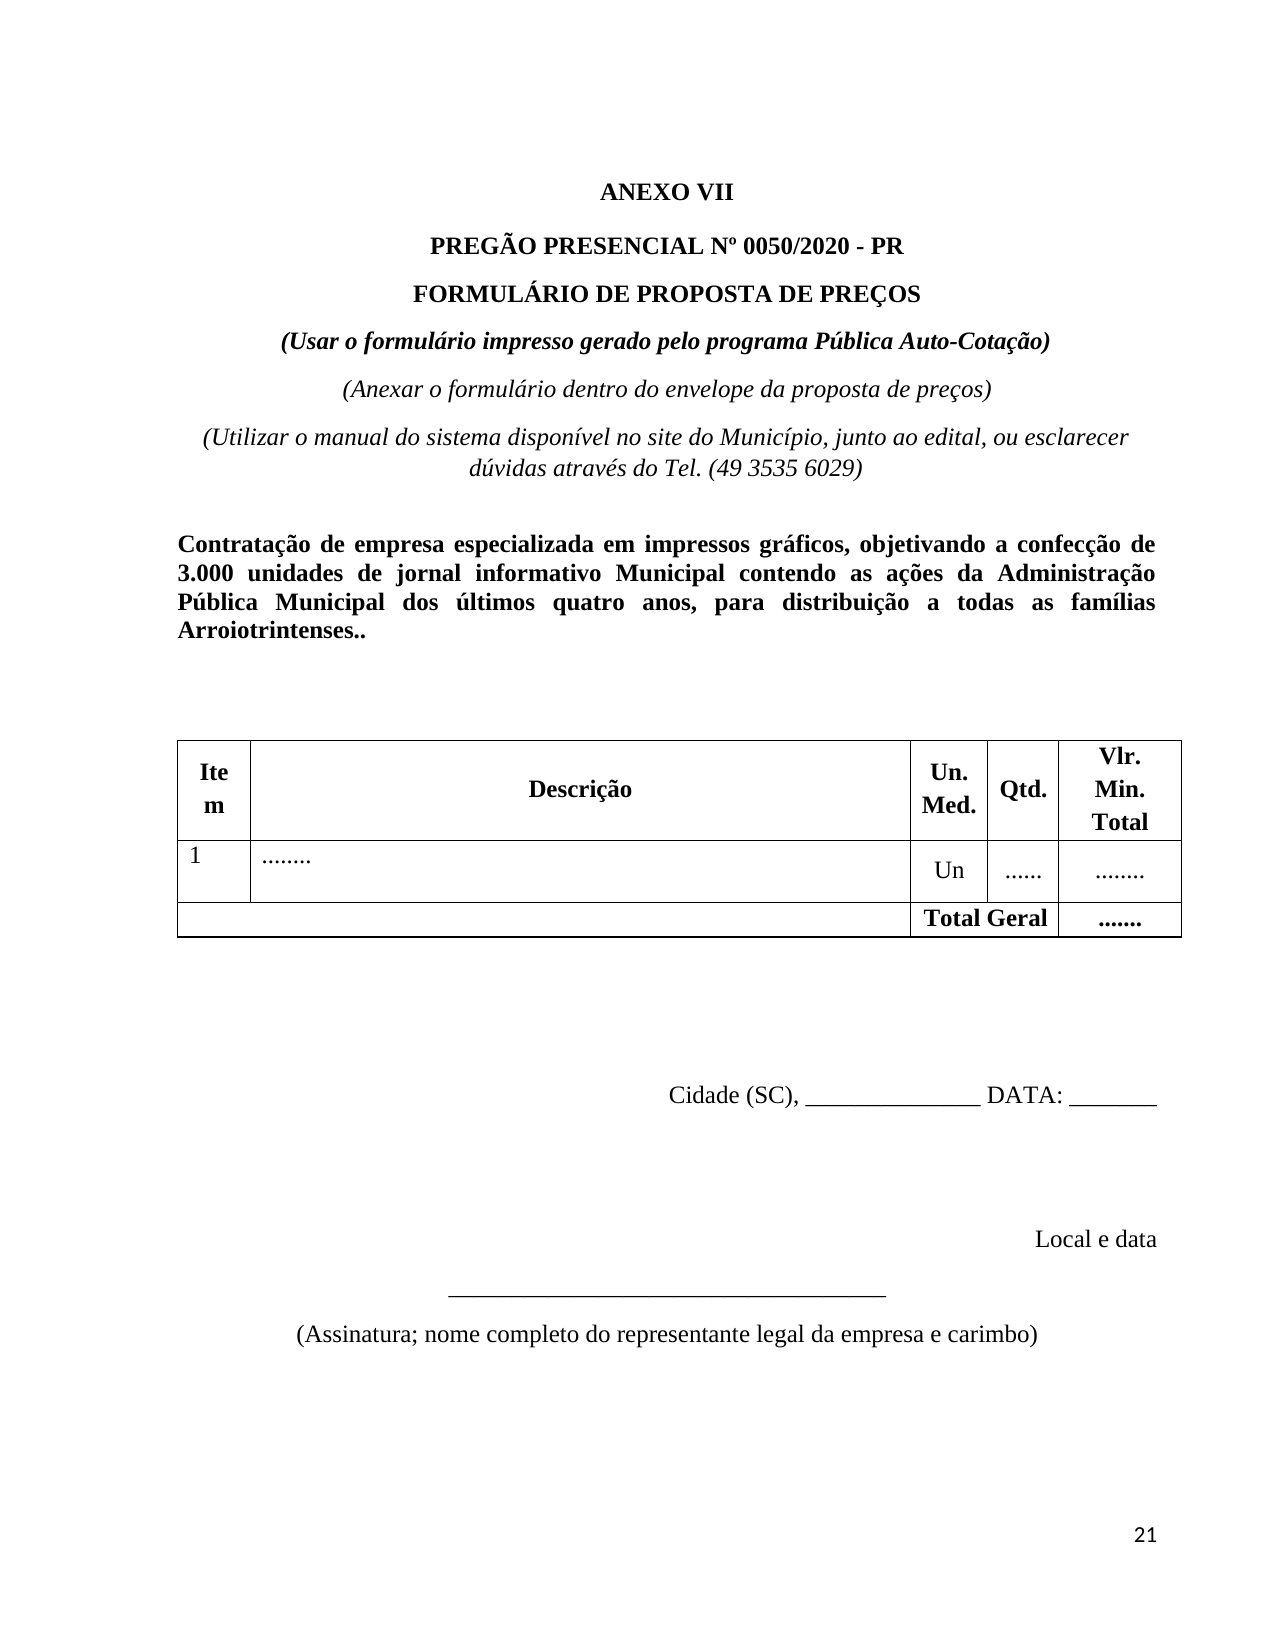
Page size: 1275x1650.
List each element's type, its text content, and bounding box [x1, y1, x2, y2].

table_cell ....... [1059, 903, 1181, 936]
table_cell ........ [1059, 841, 1181, 902]
text ___________________________________ [177, 1271, 1157, 1300]
text (Assinatura; nome completo do representante legal da empresa e carimbo) [177, 1319, 1157, 1348]
text FORMULÁRIO DE PROPOSTA DE PREÇOS [177, 279, 1157, 307]
table_header Vlr. Min. Total [1059, 741, 1181, 839]
table_cell [178, 903, 910, 936]
table_header Qtd. [988, 741, 1058, 839]
text (Anexar o formulário dentro do envelope da proposta de preços) [177, 374, 1157, 403]
text Cidade (SC), ______________ DATA: _______ [177, 1081, 1157, 1109]
table_header Item [178, 741, 250, 839]
table_header Un. Med. [911, 741, 987, 839]
table_header Descrição [251, 741, 910, 839]
table_cell 1 [178, 841, 250, 902]
table_cell Total Geral [911, 903, 1058, 936]
text (Usar o formulário impresso gerado pelo programa Pública Auto-Cotação) [177, 326, 1157, 355]
text PREGÃO PRESENCIAL Nº 0050/2020 - PR [177, 231, 1157, 260]
text Contratação de empresa especializada em impressos gráficos, objetivando a confecção de 3.000 unidades de jornal informativo Municipal contendo as ações da Administração Pública Municipal dos últimos quatro anos, para distribuição a todas as famílias Arroiotrintenses.. [177, 529, 1157, 644]
table_cell Un [911, 841, 987, 902]
text ANEXO VII [177, 177, 1157, 206]
table_cell ...... [988, 841, 1058, 902]
text (Utilizar o manual do sistema disponível no site do Município, junto ao edital, ou esclarecer dúvidas através do Tel. (49 3535 6029) [177, 422, 1157, 482]
text Local e data [177, 1224, 1157, 1252]
table_cell ........ [251, 841, 910, 902]
